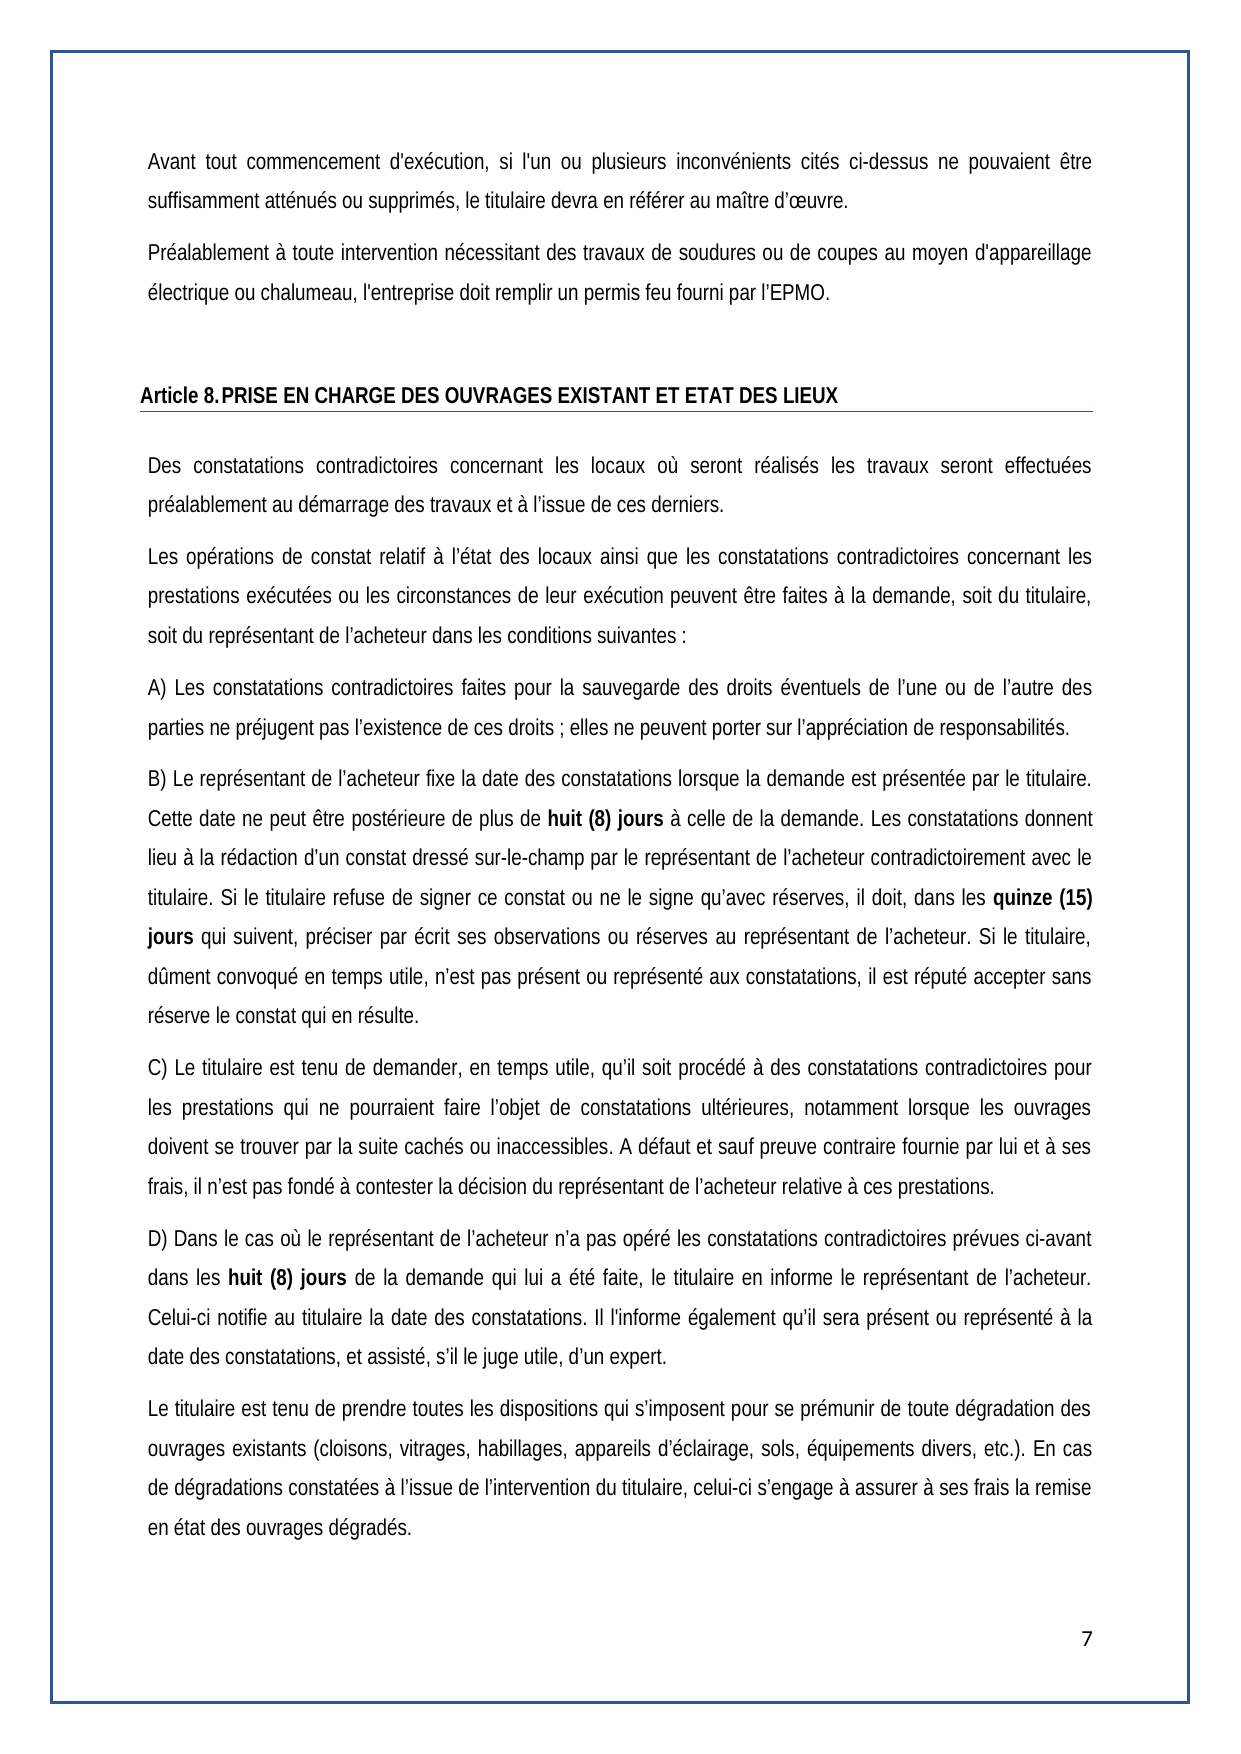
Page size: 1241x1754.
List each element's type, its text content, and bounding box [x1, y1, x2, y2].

text Avant tout commencement d'exécution, si l'un ou plusieurs inconvénients cités ci-dessus ne pouvaient être suffisamment atténués ou supprimés, le titulaire devra en référer au maître d’œuvre. [148, 148, 1093, 213]
text Les opérations de constat relatif à l’état des locaux ainsi que les constatations contradictoires concernant les prestations exécutées ou les circonstances de leur exécution peuvent être faites à la demande, soit du titulaire, soit du représentant de l’acheteur dans les conditions suivantes : [148, 543, 1093, 648]
list PRISE EN CHARGE DES OUVRAGES EXISTANT ET ETAT DES LIEUX [140, 382, 1093, 411]
text C) Le titulaire est tenu de demander, en temps utile, qu’il soit procédé à des constatations contradictoires pour les prestations qui ne pourraient faire l’objet de constatations ultérieures, notamment lorsque les ouvrages doivent se trouver par la suite cachés ou inaccessibles. A défaut et sauf preuve contraire fournie par lui et à ses frais, il n’est pas fondé à contester la décision du représentant de l’acheteur relative à ces prestations. [148, 1054, 1093, 1199]
text B) Le représentant de l’acheteur fixe la date des constatations lorsque la demande est présentée par le titulaire. Cette date ne peut être postérieure de plus de huit (8) jours à celle de la demande. Les constatations donnent lieu à la rédaction d’un constat dressé sur-le-champ par le représentant de l’acheteur contradictoirement avec le titulaire. Si le titulaire refuse de signer ce constat ou ne le signe qu’avec réserves, il doit, dans les quinze (15) jours qui suivent, préciser par écrit ses observations ou réserves au représentant de l’acheteur. Si le titulaire, dûment convoqué en temps utile, n’est pas présent ou représenté aux constatations, il est réputé accepter sans réserve le constat qui en résulte. [148, 765, 1093, 1029]
text Le titulaire est tenu de prendre toutes les dispositions qui s’imposent pour se prémunir de toute dégradation des ouvrages existants (cloisons, vitrages, habillages, appareils d’éclairage, sols, équipements divers, etc.). En cas de dégradations constatées à l’issue de l’intervention du titulaire, celui-ci s’engage à assurer à ses frais la remise en état des ouvrages dégradés. [148, 1395, 1093, 1540]
text A) Les constatations contradictoires faites pour la sauvegarde des droits éventuels de l’une ou de l’autre des parties ne préjugent pas l’existence de ces droits ; elles ne peuvent porter sur l’appréciation de responsabilités. [148, 674, 1093, 740]
text D) Dans le cas où le représentant de l’acheteur n’a pas opéré les constatations contradictoires prévues ci-avant dans les huit (8) jours de la demande qui lui a été faite, le titulaire en informe le représentant de l’acheteur. Celui-ci notifie au titulaire la date des constatations. Il l'informe également qu’il sera présent ou représenté à la date des constatations, et assisté, s’il le juge utile, d’un expert. [148, 1225, 1093, 1369]
text Préalablement à toute intervention nécessitant des travaux de soudures ou de coupes au moyen d'appareillage électrique ou chalumeau, l'entreprise doit remplir un permis feu fourni par l’EPMO. [148, 239, 1093, 305]
text Des constatations contradictoires concernant les locaux où seront réalisés les travaux seront effectuées préalablement au démarrage des travaux et à l’issue de ces derniers. [148, 452, 1093, 517]
